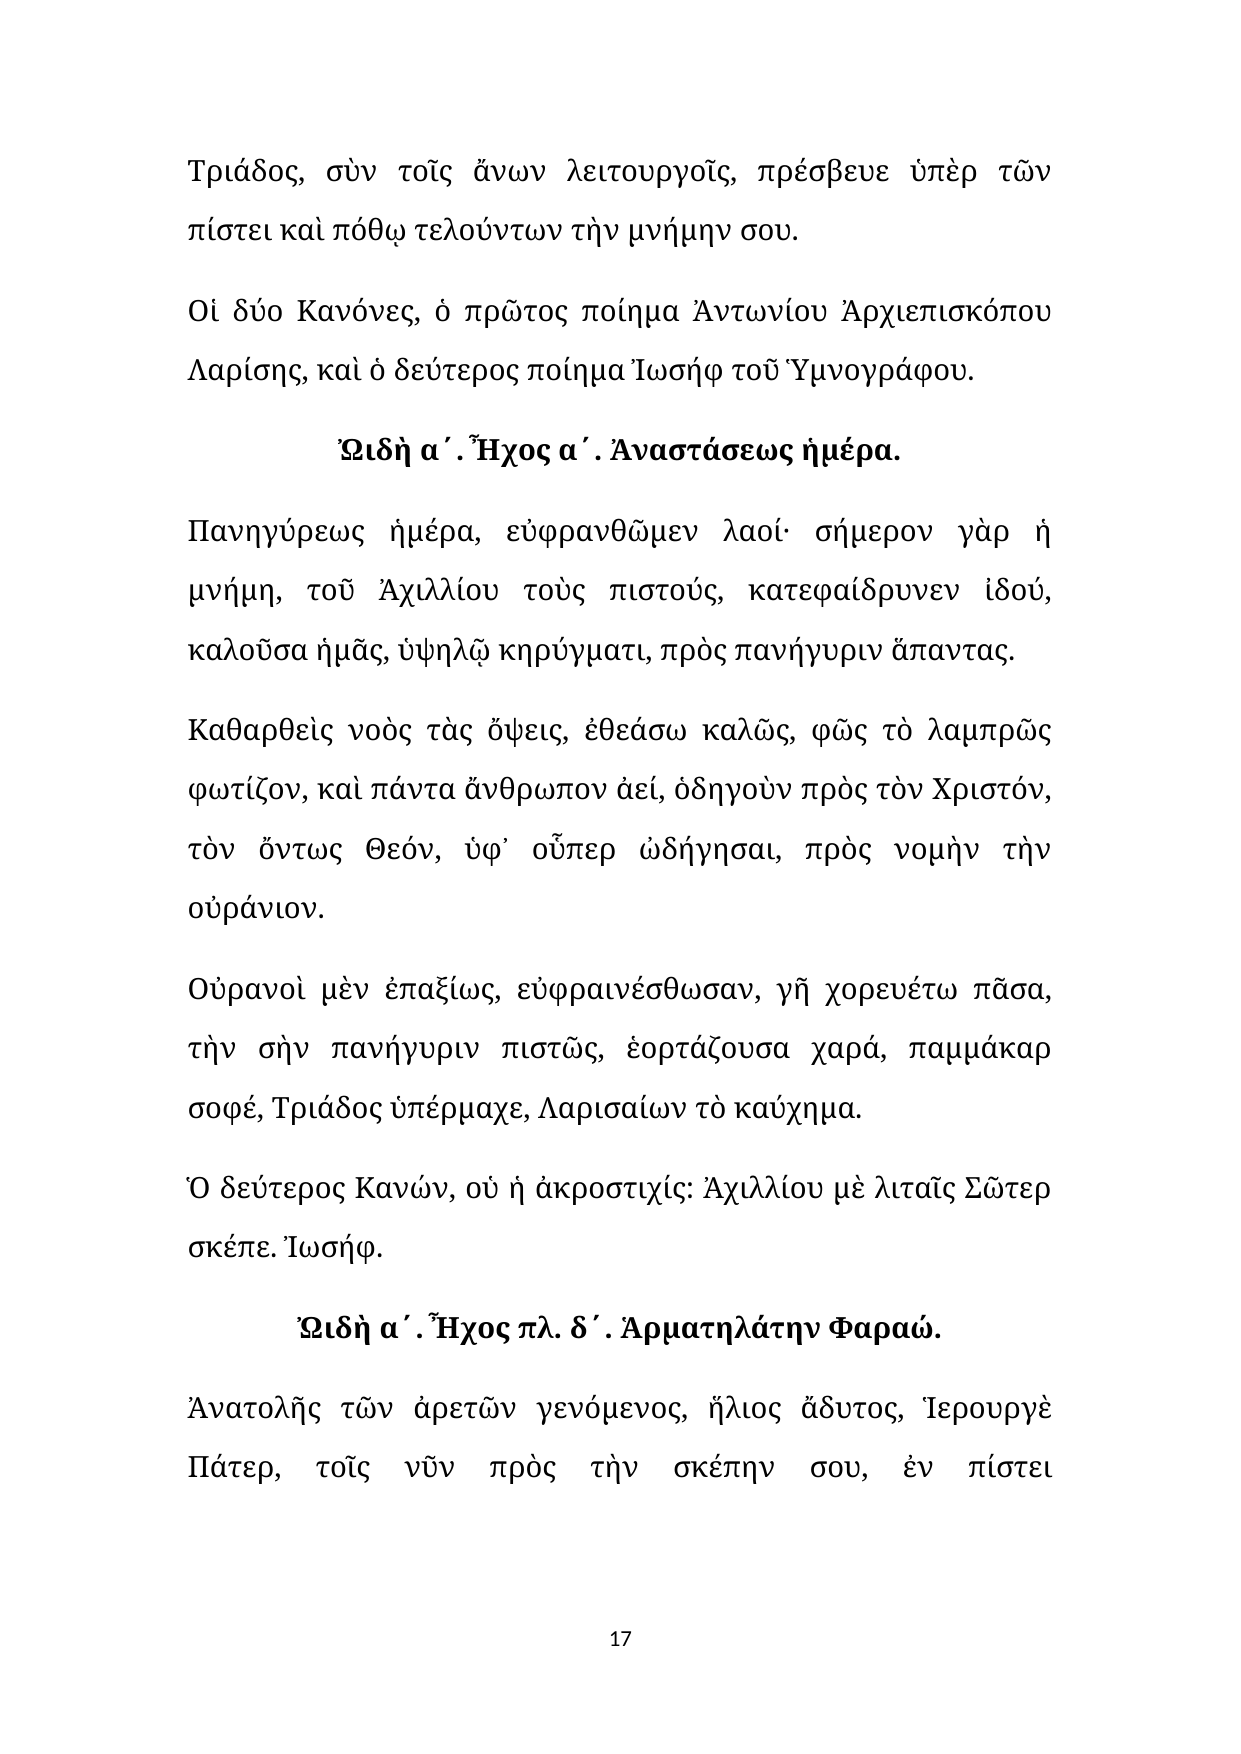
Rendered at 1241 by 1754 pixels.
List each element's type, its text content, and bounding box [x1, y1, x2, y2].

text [187, 150, 1053, 249]
text Πανηγύρεως ἡμέρα, εὐφρανθῶμεν λαοί· σήμερον γὰρ ἡ μνήμη, τοῦ Ἀχιλλίου τοὺς πιστούς, κατεφαίδρυνεν ἰδού, καλοῦσα ἡμᾶς, ὑψηλῷ κηρύγματι, πρὸς πανήγυριν ἅπαντας. [187, 510, 1053, 668]
text Καθαρθεὶς νοὸς τὰς ὄψεις, ἐθεάσω καλῶς, φῶς τὸ λαμπρῶς φωτίζον, καὶ πάντα ἄνθρωπον ἀεί, ὁδηγοὺν πρὸς τὸν Χριστόν, τὸν ὄντως Θεόν, ὑφ᾿ οὗπερ ὠδήγησαι, πρὸς νομὴν τὴν οὐράνιον. [187, 709, 1053, 927]
text Ὁ δεύτερος Κανών, οὑ ἡ ἀκροστιχίς: Ἀχιλλίου μὲ λιταῖς Σῶτερ σκέπε. Ἰωσήφ. [187, 1167, 1053, 1266]
text ᾨδὴ α´. Ἦχος α´. Ἀναστάσεως ἡμέρα. [187, 429, 1053, 469]
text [187, 1387, 1053, 1486]
text Οὐρανοὶ μὲν ἐπαξίως, εὐφραινέσθωσαν, γῆ χορευέτω πᾶσα, τὴν σὴν πανήγυριν πιστῶς, ἑορτάζουσα χαρά, παμμάκαρ σοφέ, Τριάδος ὑπέρμαχε, Λαρισαίων τὸ καύχημα. [187, 968, 1053, 1127]
text ᾨδὴ α´. Ἦχος πλ. δ´. Ἁρματηλάτην Φαραώ. [187, 1307, 1053, 1347]
text Οἱ δύο Κανόνες, ὁ πρῶτος ποίημα Ἀντωνίου Ἀρχιεπισκόπου Λαρίσης, καὶ ὁ δεύτερος ποίημα Ἰωσήφ τοῦ Ὑμνογράφου. [187, 290, 1053, 389]
